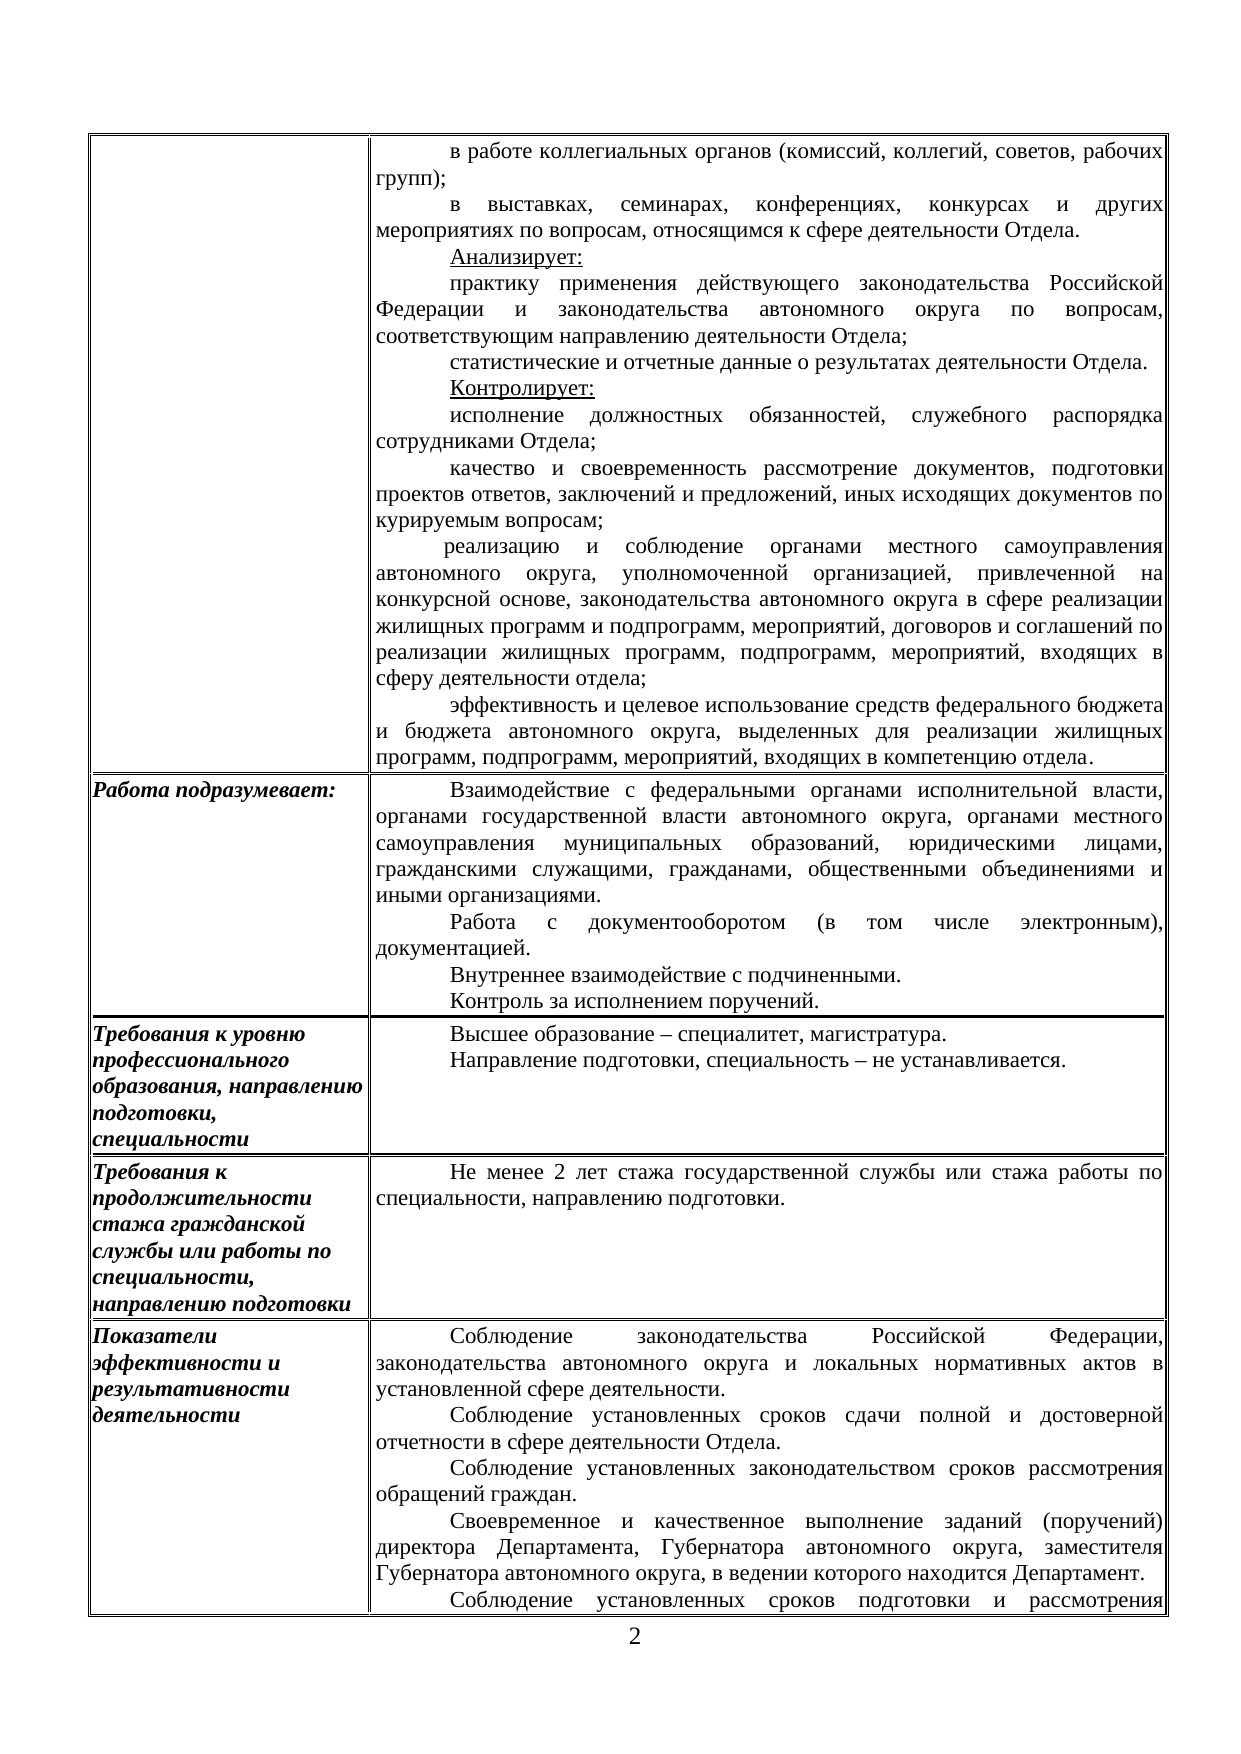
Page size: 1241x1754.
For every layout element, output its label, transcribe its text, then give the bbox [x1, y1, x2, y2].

table_cell Требования к продолжительности стажа гражданской службы или работы по специальности, направлению подготовки [91, 1153, 368, 1317]
table_cell Не менее 2 лет стажа государственной службы или стажа работы по специальности, направлению подготовки. [371, 1153, 1166, 1317]
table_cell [91, 1318, 370, 1614]
table_cell Взаимодействие с федеральными органами исполнительной власти, органами государственной власти автономного округа, органами местного самоуправления муниципальных образований, юридическими лицами, гражданскими служащими, гражданами, общественными объединениями и иными организациями. Работа с документооборотом (в том числе электронным), документацией. Внутреннее взаимодействие с подчиненными. Контроль за исполнением поручений. [371, 771, 1166, 1015]
table_cell Высшее образование – специалитет, магистратура. Направление подготовки, специальность – не устанавливается. [371, 1015, 1165, 1153]
table_cell Требования к уровню профессионального образования, направлению подготовки, специальности [91, 1015, 368, 1153]
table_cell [370, 136, 1165, 771]
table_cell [370, 1318, 1166, 1614]
table_cell Работа подразумевает: [91, 771, 368, 1015]
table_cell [91, 136, 370, 771]
